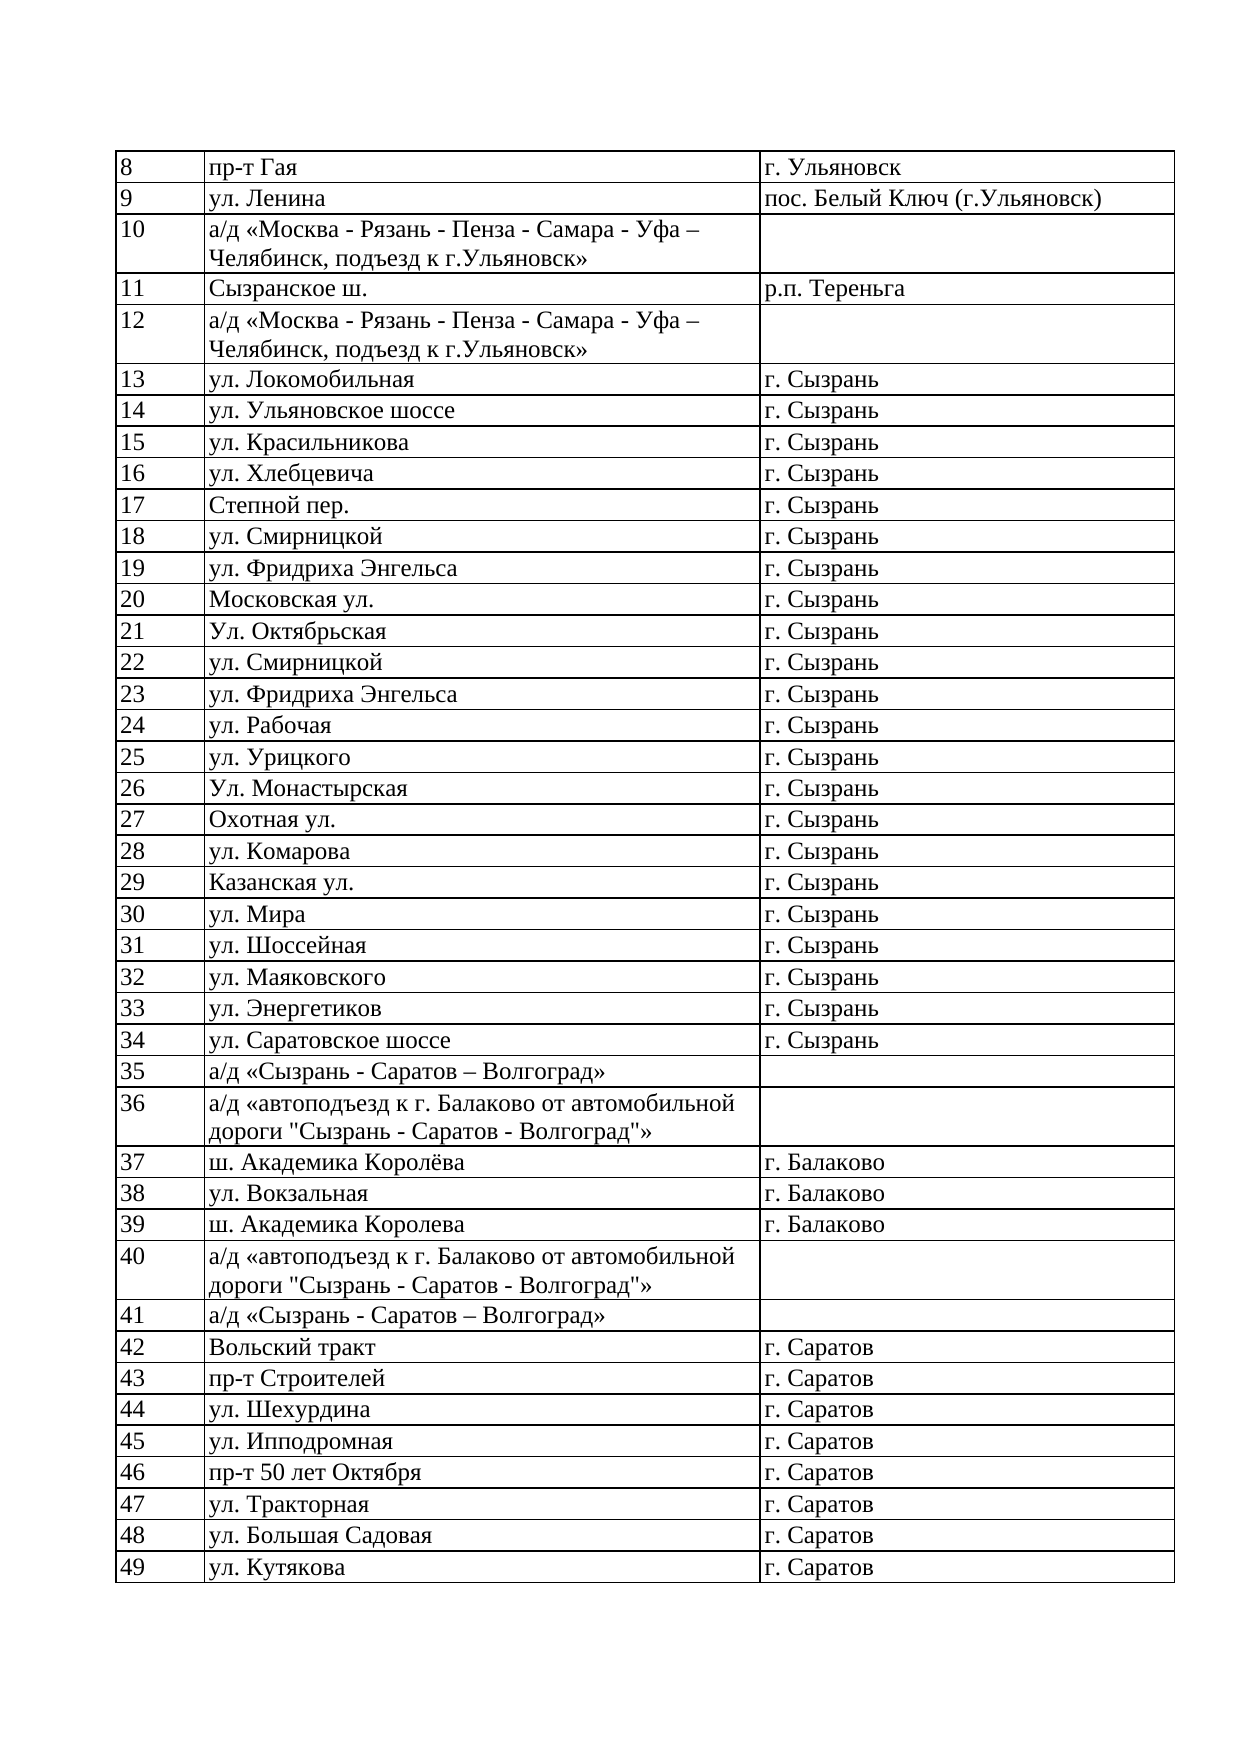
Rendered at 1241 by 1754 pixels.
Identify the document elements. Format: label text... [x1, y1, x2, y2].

table_cell г. Сызрань [761, 962, 1174, 992]
table_cell г. Сызрань [761, 490, 1174, 520]
table_cell Охотная ул. [205, 805, 759, 834]
table_cell [761, 1088, 1174, 1145]
table_cell 43 [117, 1363, 204, 1393]
table_cell г. Сызрань [761, 836, 1174, 866]
table_cell г. Балаково [761, 1147, 1174, 1177]
table_cell 40 [117, 1241, 204, 1298]
table_cell 31 [117, 930, 204, 960]
table_cell г. Сызрань [761, 899, 1174, 929]
table_cell ул. Рабочая [205, 710, 759, 740]
table_cell 38 [117, 1178, 204, 1208]
table_cell ул. Хлебцевича [205, 458, 759, 488]
table_cell ул. Мира [205, 899, 759, 929]
table_cell 39 [117, 1210, 204, 1239]
table_cell Сызранское ш. [205, 274, 759, 303]
table_cell 32 [117, 962, 204, 992]
table_cell ул. Шоссейная [205, 930, 759, 960]
table_cell г. Саратов [761, 1395, 1174, 1424]
table_cell 44 [117, 1395, 204, 1424]
table_cell Степной пер. [205, 490, 759, 520]
table_cell г. Саратов [761, 1363, 1174, 1393]
table_cell а/д «Сызрань - Саратов – Волгоград» [205, 1300, 759, 1330]
table_cell г. Сызрань [761, 616, 1174, 646]
table_cell г. Саратов [761, 1489, 1174, 1519]
table_cell [761, 1241, 1174, 1298]
table_cell 46 [117, 1457, 204, 1487]
table_cell г. Сызрань [761, 993, 1174, 1023]
table_cell пр-т 50 лет Октября [205, 1457, 759, 1487]
table_cell г. Сызрань [761, 396, 1174, 425]
table_cell 28 [117, 836, 204, 866]
table_cell 9 [117, 183, 204, 213]
table_cell ул. Кутякова [205, 1552, 759, 1582]
table_cell ул. Фридриха Энгельса [205, 553, 759, 583]
table_cell ул. Вокзальная [205, 1178, 759, 1208]
table_cell 29 [117, 867, 204, 897]
table_cell 24 [117, 710, 204, 740]
table_cell ул. Маяковского [205, 962, 759, 992]
table_cell г. Балаково [761, 1210, 1174, 1239]
table_cell ул. Шехурдина [205, 1395, 759, 1424]
table_cell ул. Смирницкой [205, 521, 759, 551]
table_cell 18 [117, 521, 204, 551]
table_cell 45 [117, 1426, 204, 1456]
table_cell 27 [117, 805, 204, 834]
table_cell а/д «Москва - Рязань - Пенза - Самара - Уфа – Челябинск, подъезд к г.Ульяновск» [205, 305, 759, 362]
table_cell ул. Саратовское шоссе [205, 1025, 759, 1054]
table_cell ул. Ленина [205, 183, 759, 213]
table_cell [761, 1056, 1174, 1086]
table_cell г. Сызрань [761, 458, 1174, 488]
table_cell г. Сызрань [761, 930, 1174, 960]
table_cell Московская ул. [205, 584, 759, 614]
table_cell ул. Красильникова [205, 427, 759, 457]
table_cell 26 [117, 773, 204, 803]
table_cell Вольский тракт [205, 1332, 759, 1361]
table_cell 10 [117, 215, 204, 272]
table_cell 36 [117, 1088, 204, 1145]
table_cell г. Сызрань [761, 521, 1174, 551]
table_cell 16 [117, 458, 204, 488]
table_cell [761, 305, 1174, 362]
table_cell 47 [117, 1489, 204, 1519]
table_cell 41 [117, 1300, 204, 1330]
table_cell г. Сызрань [761, 773, 1174, 803]
table_cell ул. Локомобильная [205, 364, 759, 394]
table_cell г. Сызрань [761, 742, 1174, 771]
table_cell ул. Большая Садовая [205, 1520, 759, 1550]
table_cell г. Сызрань [761, 710, 1174, 740]
table_cell ул. Смирницкой [205, 647, 759, 677]
table_cell г. Сызрань [761, 867, 1174, 897]
table_cell 30 [117, 899, 204, 929]
table_cell а/д «Сызрань - Саратов – Волгоград» [205, 1056, 759, 1086]
table_cell 17 [117, 490, 204, 520]
table_cell [761, 1300, 1174, 1330]
table_cell г. Сызрань [761, 364, 1174, 394]
table_cell Ул. Октябрьская [205, 616, 759, 646]
table_cell г. Сызрань [761, 584, 1174, 614]
table_cell Ул. Монастырская [205, 773, 759, 803]
table_cell ул. Комарова [205, 836, 759, 866]
table_cell 37 [117, 1147, 204, 1177]
table_cell г. Саратов [761, 1332, 1174, 1361]
table_cell г. Сызрань [761, 805, 1174, 834]
table_cell г. Сызрань [761, 427, 1174, 457]
table_cell г. Балаково [761, 1178, 1174, 1208]
table_cell ул. Урицкого [205, 742, 759, 771]
table_cell 8 [117, 152, 204, 181]
table_cell [761, 215, 1174, 272]
table_cell ш. Академика Королева [205, 1210, 759, 1239]
table_cell ш. Академика Королёва [205, 1147, 759, 1177]
table_cell 33 [117, 993, 204, 1023]
table_cell пр-т Строителей [205, 1363, 759, 1393]
table_cell 48 [117, 1520, 204, 1550]
table_cell 42 [117, 1332, 204, 1361]
table_cell 15 [117, 427, 204, 457]
table_cell г. Саратов [761, 1520, 1174, 1550]
table_cell 19 [117, 553, 204, 583]
table_cell а/д «автоподъезд к г. Балаково от автомобильной дороги "Сызрань - Саратов - Волгоград"» [205, 1088, 759, 1145]
table_cell ул. Ипподромная [205, 1426, 759, 1456]
table_cell 11 [117, 274, 204, 303]
table_cell а/д «Москва - Рязань - Пенза - Самара - Уфа – Челябинск, подъезд к г.Ульяновск» [205, 215, 759, 272]
table_cell 35 [117, 1056, 204, 1086]
table_cell пр-т Гая [205, 152, 759, 181]
table_cell г. Ульяновск [761, 152, 1174, 181]
table_cell р.п. Тереньга [761, 274, 1174, 303]
table_cell 49 [117, 1552, 204, 1582]
table_cell г. Сызрань [761, 1025, 1174, 1054]
table_cell ул. Фридриха Энгельса [205, 679, 759, 708]
table_cell 12 [117, 305, 204, 362]
table_cell а/д «автоподъезд к г. Балаково от автомобильной дороги "Сызрань - Саратов - Волгоград"» [205, 1241, 759, 1298]
table_cell г. Саратов [761, 1457, 1174, 1487]
table_cell 20 [117, 584, 204, 614]
table_cell 22 [117, 647, 204, 677]
table_cell пос. Белый Ключ (г.Ульяновск) [761, 183, 1174, 213]
table_cell Казанская ул. [205, 867, 759, 897]
table_cell 13 [117, 364, 204, 394]
table_cell ул. Энергетиков [205, 993, 759, 1023]
table_cell г. Саратов [761, 1426, 1174, 1456]
table_cell ул. Ульяновское шоссе [205, 396, 759, 425]
table_cell ул. Тракторная [205, 1489, 759, 1519]
table_cell 23 [117, 679, 204, 708]
table_cell г. Сызрань [761, 553, 1174, 583]
table_cell 34 [117, 1025, 204, 1054]
table_cell 14 [117, 396, 204, 425]
table_cell г. Саратов [761, 1552, 1174, 1582]
table_cell 21 [117, 616, 204, 646]
table_cell г. Сызрань [761, 679, 1174, 708]
table_cell 25 [117, 742, 204, 771]
table_cell г. Сызрань [761, 647, 1174, 677]
